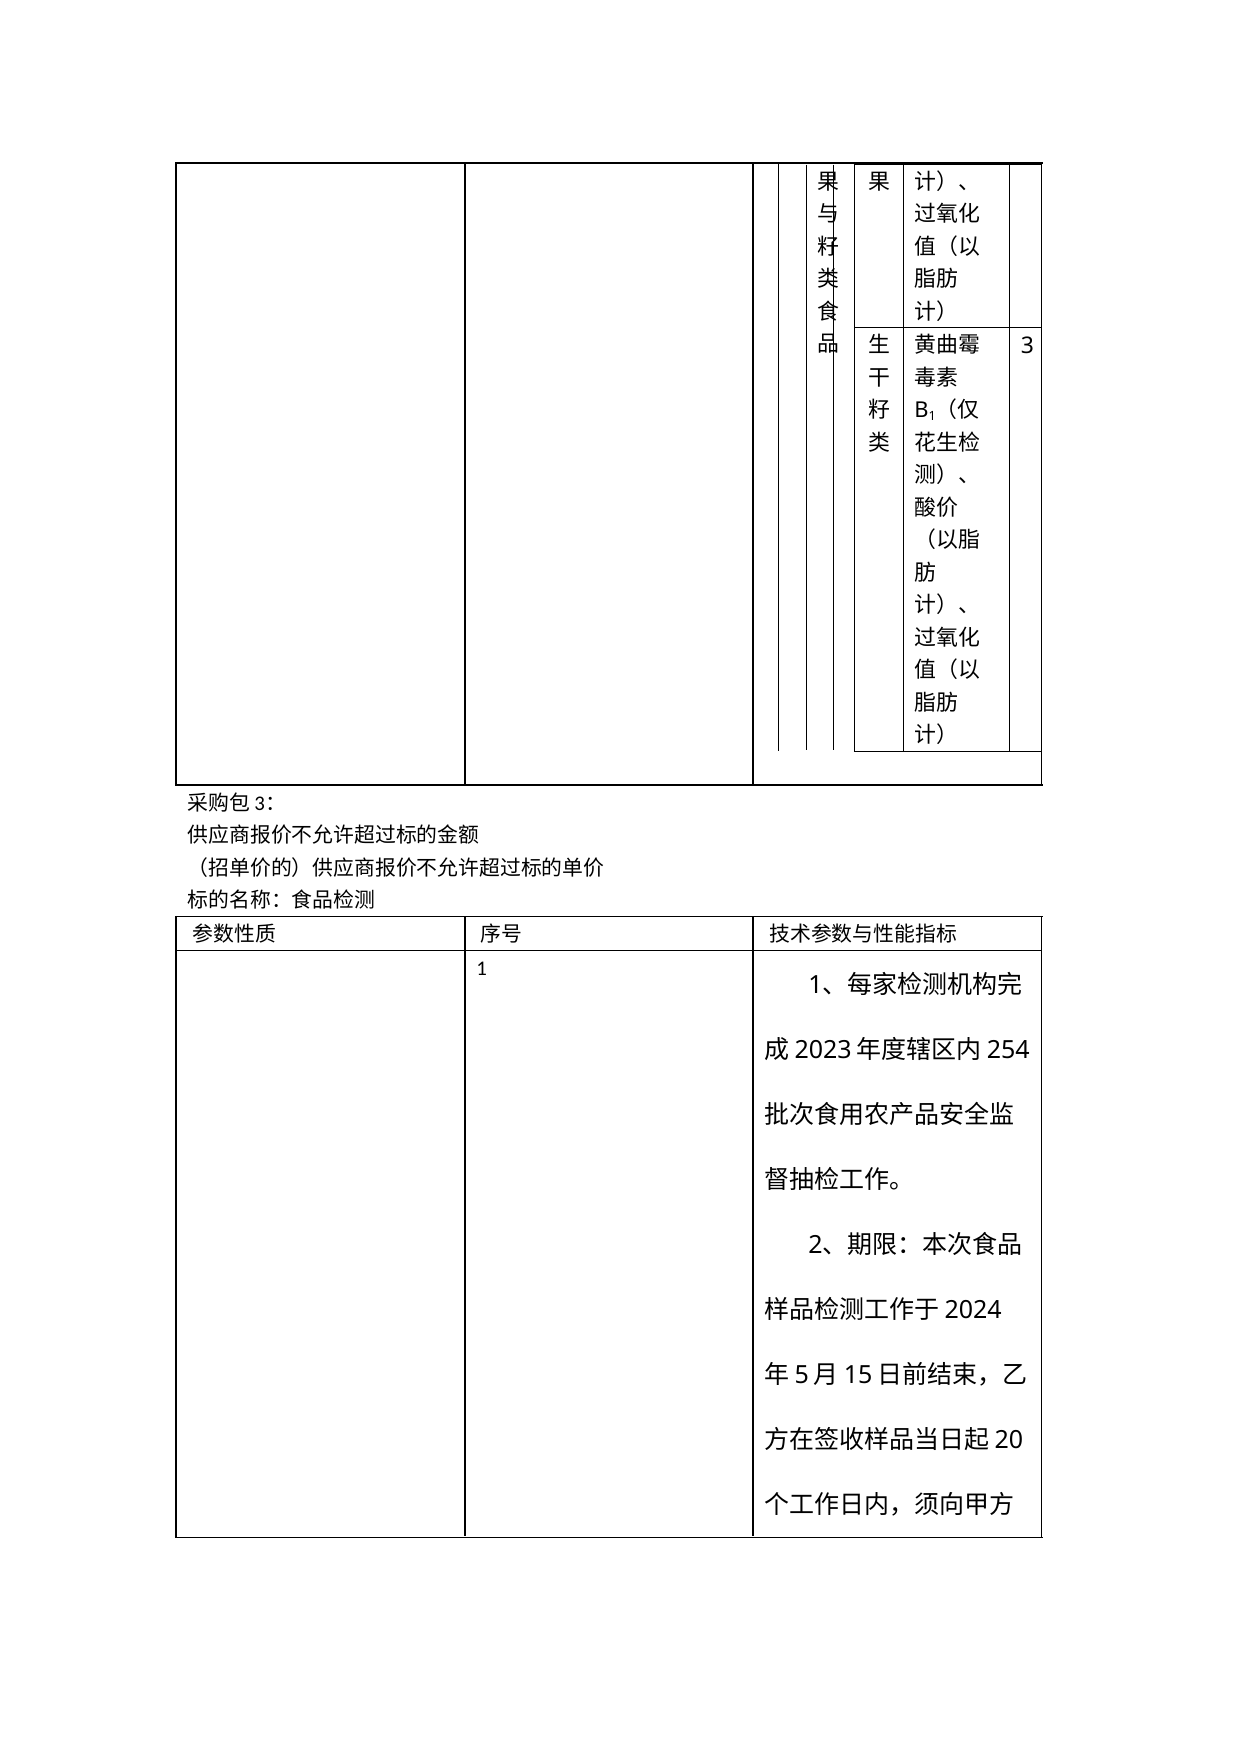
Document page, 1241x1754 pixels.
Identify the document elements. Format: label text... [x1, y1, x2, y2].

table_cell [754, 951, 1041, 1536]
text （招单价的）供应商报价不允许超过标的单价 [187, 851, 1053, 883]
table_cell [177, 164, 464, 784]
text 采购包3： [187, 786, 1053, 818]
table_cell 1 [466, 164, 752, 784]
table_header 技术参数与性能指标 [754, 917, 1041, 950]
text 标的名称：食品检测 [187, 883, 1053, 916]
table_cell 1 [466, 951, 752, 1536]
table_header 序号 [466, 917, 752, 950]
table_header 参数性质 [177, 917, 464, 950]
text 供应商报价不允许超过标的金额 [187, 818, 1053, 851]
table_cell [177, 951, 464, 1536]
